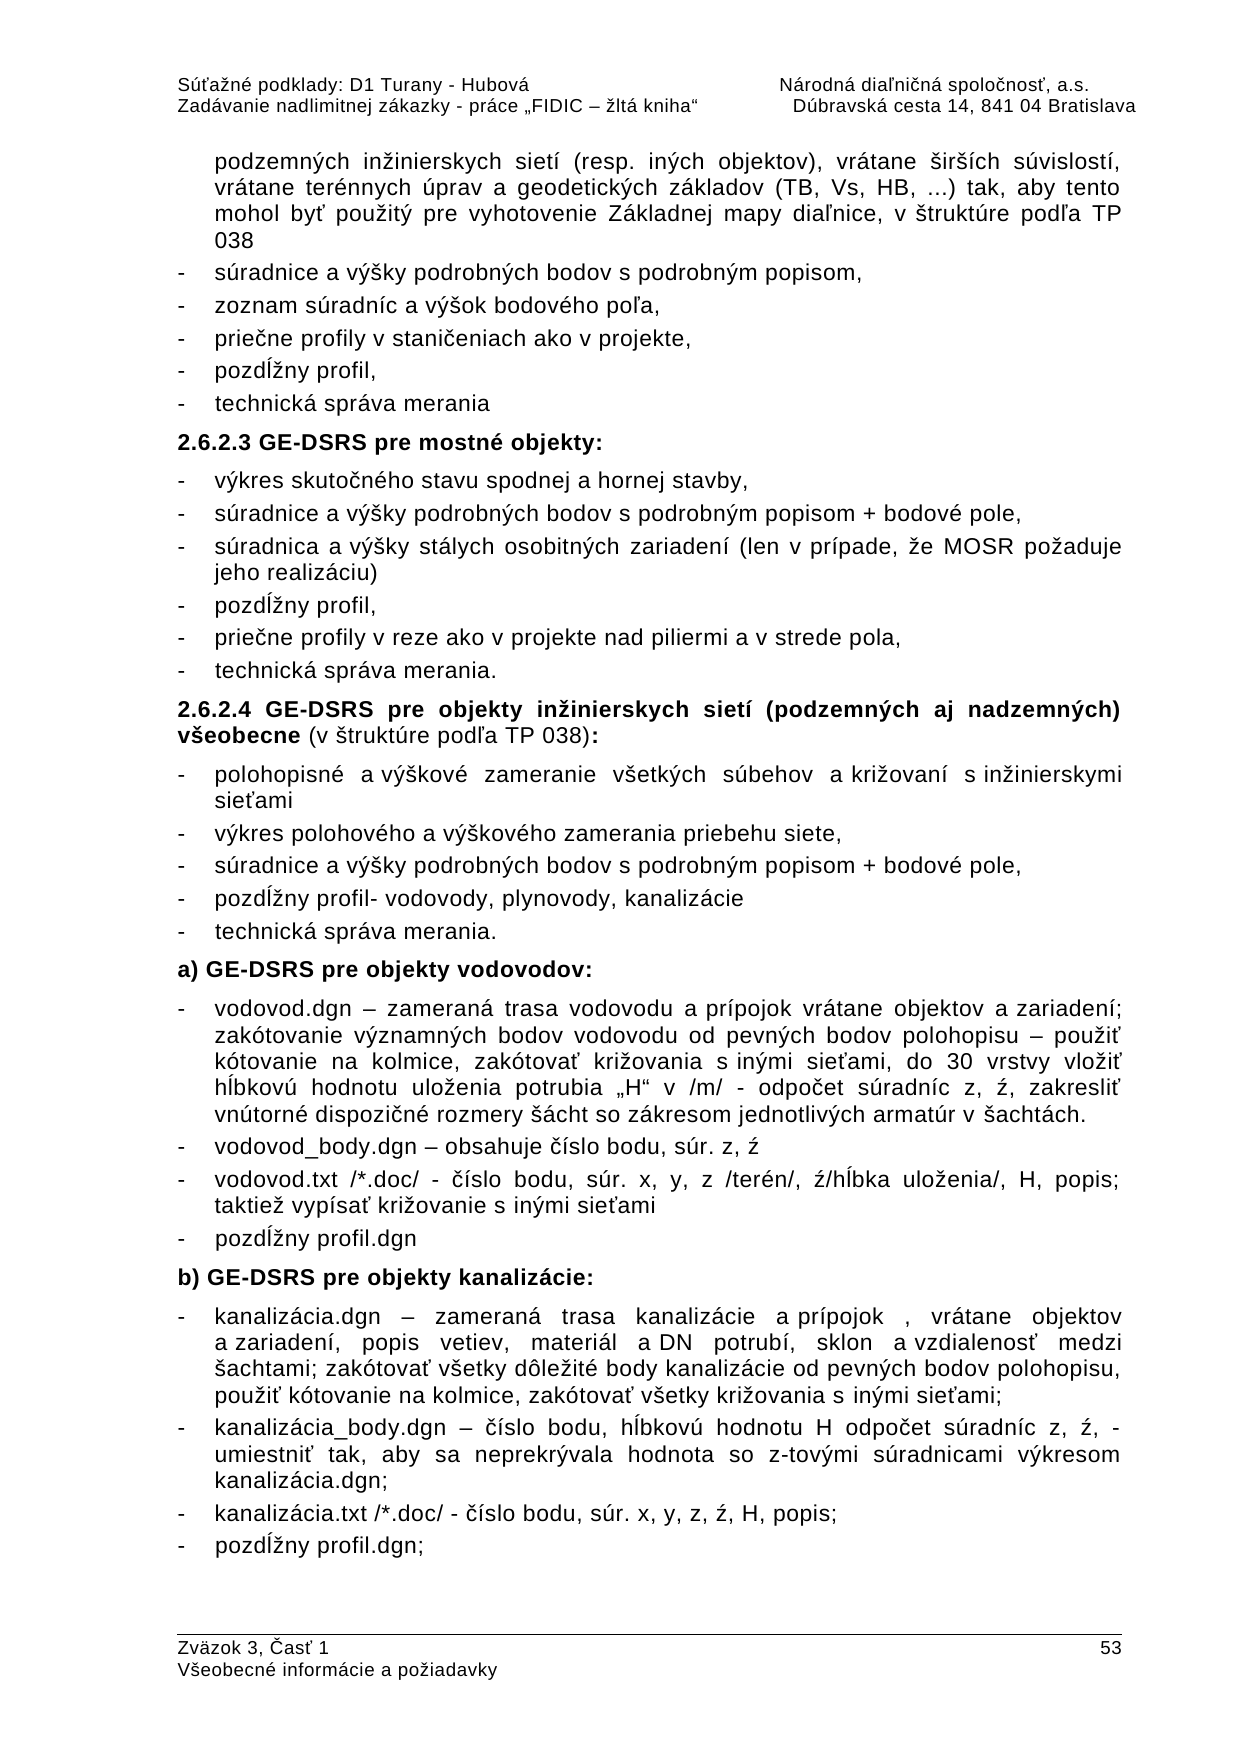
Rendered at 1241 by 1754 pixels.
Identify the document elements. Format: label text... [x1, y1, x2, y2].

list - súradnica a výšky stálych osobitných zariadení (len v prípade, že MOSR požaduje jeho realizáciu) [177, 533, 1122, 585]
list - pozdĺžny profil, [177, 357, 1122, 383]
list - technická správa merania. [177, 657, 1122, 683]
list - pozdĺžny profil, [177, 592, 1122, 618]
list - priečne profily v reze ako v projekte nad piliermi a v strede pola, [177, 624, 1122, 651]
list - pozdĺžny profil- vodovody, plynovody, kanalizácie [177, 885, 1122, 911]
list - výkres skutočného stavu spodnej a hornej stavby, [177, 467, 1122, 494]
list - pozdĺžny profil.dgn; [177, 1532, 1122, 1558]
list - vodovod_body.dgn – obsahuje číslo bodu, súr. z, ź [177, 1133, 1122, 1160]
list - súradnice a výšky podrobných bodov s podrobným popisom, [177, 259, 1122, 286]
list - pozdĺžny profil.dgn [177, 1225, 1122, 1251]
list - súradnice a výšky podrobných bodov s podrobným popisom + bodové pole, [177, 852, 1122, 879]
list - vodovod.dgn – zameraná trasa vodovodu a prípojok vrátane objektov a zariadení; zakótovanie významných bodov vodovodu od pevných bodov polohopisu – použiť kótovanie na kolmice, zakótovať križovania s inými sieťami, do 30 vrstvy vložiť hĺbkovú hodnotu uloženia potrubia „H“ v /m/ - odpočet súradníc z, ź, zakresliť vnútorné dispozičné rozmery šácht so zákresom jednotlivých armatúr v šachtách. [177, 995, 1122, 1127]
list - kanalizácia_body.dgn – číslo bodu, hĺbkovú hodnotu H odpočet súradníc z, ź, - umiestniť tak, aby sa neprekrývala hodnota so z-tovými súradnicami výkresom kanalizácia.dgn; [177, 1414, 1122, 1493]
list - priečne profily v staničeniach ako v projekte, [177, 324, 1122, 351]
text 2.6.2.4 GE-DSRS pre objekty inžinierskych sietí (podzemných aj nadzemných) všeobecne (v štruktúre podľa TP 038): [177, 696, 1122, 748]
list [177, 148, 1122, 253]
text 2.6.2.3 GE-DSRS pre mostné objekty: [177, 428, 1122, 455]
list - kanalizácia.txt /*.doc/ - číslo bodu, súr. x, y, z, ź, H, popis; [177, 1499, 1122, 1526]
list - polohopisné a výškové zameranie všetkých súbehov a križovaní s inžinierskymi sieťami [177, 761, 1122, 813]
list - technická správa merania [177, 390, 1122, 416]
list - súradnice a výšky podrobných bodov s podrobným popisom + bodové pole, [177, 500, 1122, 526]
text a) GE-DSRS pre objekty vodovodov: [177, 956, 1122, 983]
list - zoznam súradníc a výšok bodového poľa, [177, 292, 1122, 318]
list - výkres polohového a výškového zamerania priebehu siete, [177, 820, 1122, 846]
list - technická správa merania. [177, 918, 1122, 944]
list - kanalizácia.dgn – zameraná trasa kanalizácie a prípojok , vrátane objektov a zariadení, popis vetiev, materiál a DN potrubí, sklon a vzdialenosť medzi šachtami; zakótovať všetky dôležité body kanalizácie od pevných bodov polohopisu, použiť kótovanie na kolmice, zakótovať všetky križovania s inými sieťami; [177, 1303, 1122, 1408]
list - vodovod.txt /*.doc/ - číslo bodu, súr. x, y, z /terén/, ź/hĺbka uloženia/, H, popis; taktiež vypísať križovanie s inými sieťami [177, 1166, 1122, 1219]
text b) GE-DSRS pre objekty kanalizácie: [177, 1264, 1122, 1290]
